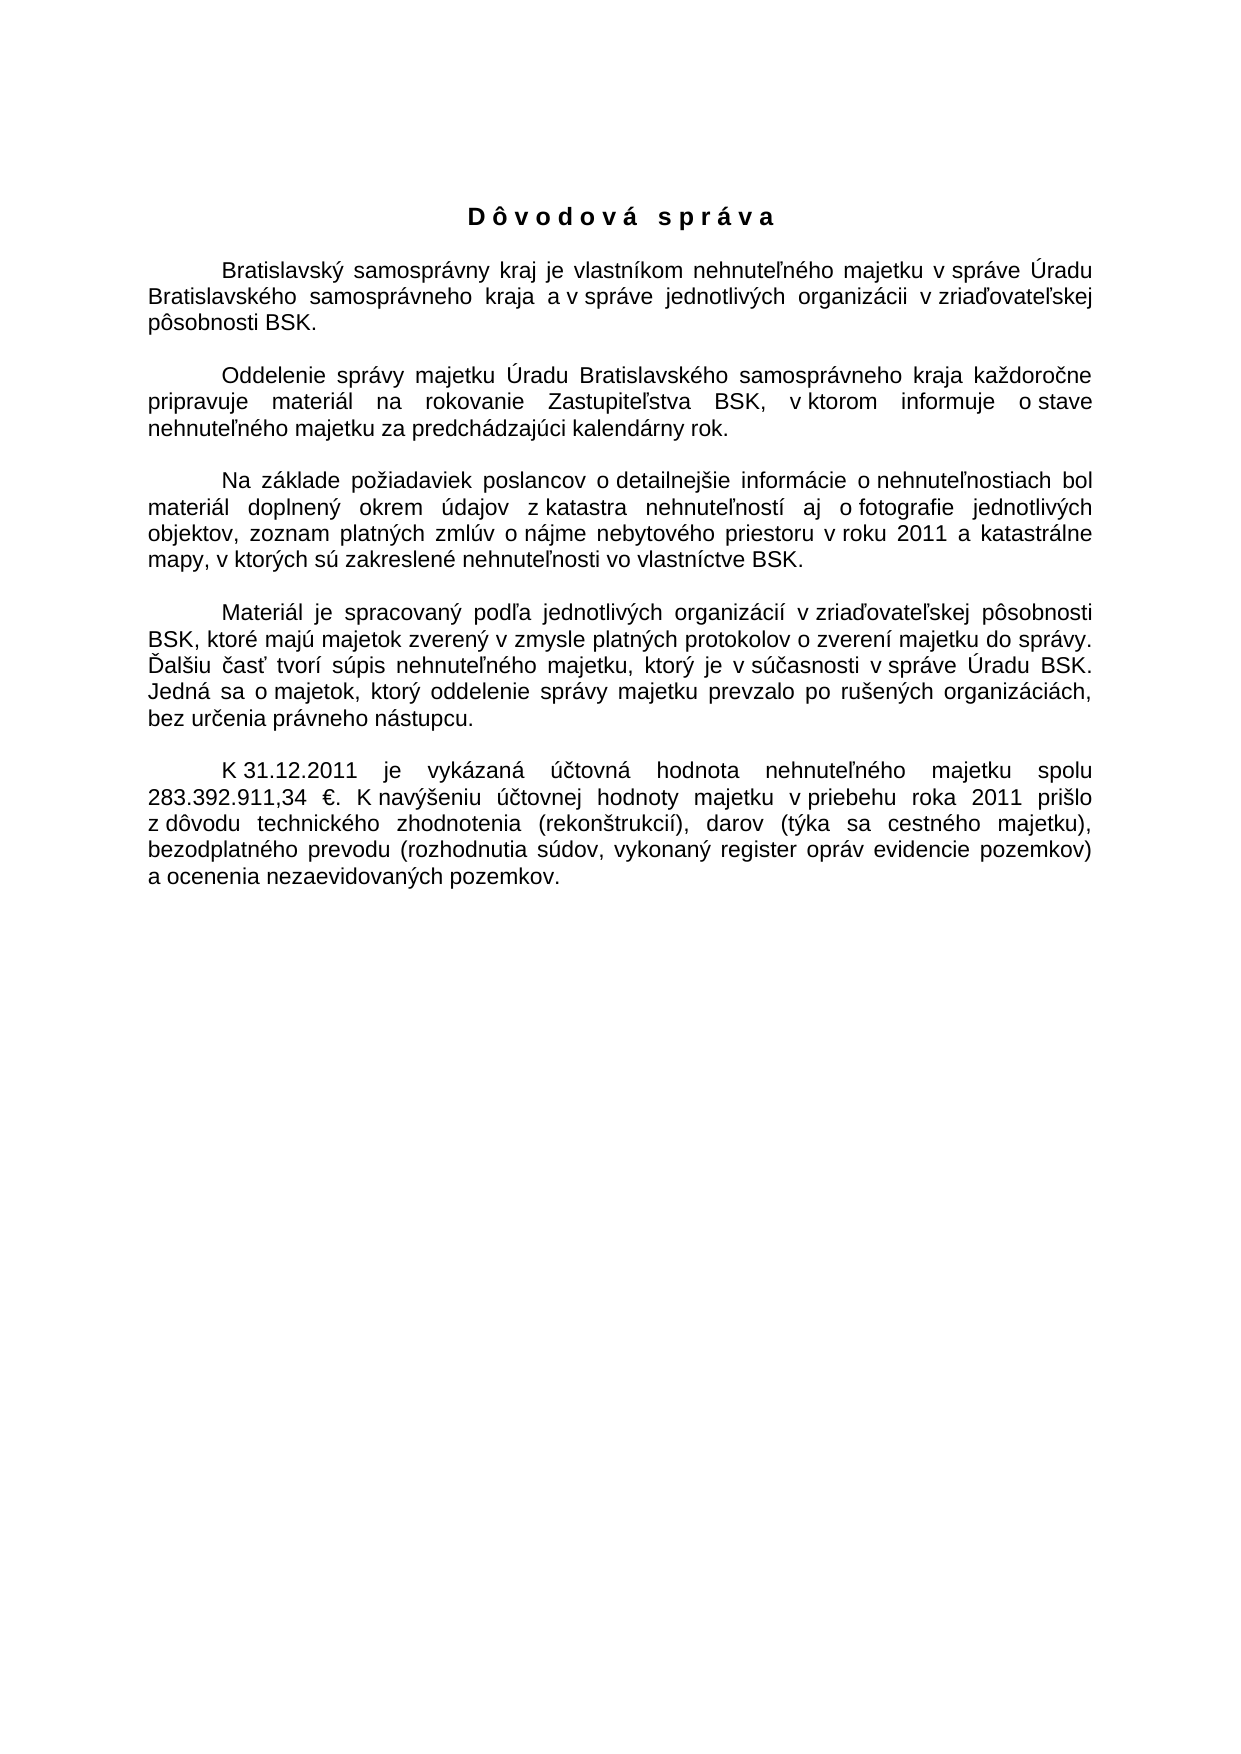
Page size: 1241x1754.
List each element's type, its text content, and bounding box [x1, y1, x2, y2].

text D ô v o d o v á s p r á v a [148, 201, 1093, 230]
text Materiál je spracovaný podľa jednotlivých organizácií v zriaďovateľskej pôsobnosti BSK, ktoré majú majetok zverený v zmysle platných protokolov o zverení majetku do správy. Ďalšiu časť tvorí súpis nehnuteľného majetku, ktorý je v súčasnosti v správe Úradu BSK. Jedná sa o majetok, ktorý oddelenie správy majetku prevzalo po rušených organizáciách, bez určenia právneho nástupcu. [148, 599, 1093, 731]
text Bratislavský samosprávny kraj je vlastníkom nehnuteľného majetku v správe Úradu Bratislavského samosprávneho kraja a v správe jednotlivých organizácii v zriaďovateľskej pôsobnosti BSK. [148, 257, 1093, 336]
text Oddelenie správy majetku Úradu Bratislavského samosprávneho kraja každoročne pripravuje materiál na rokovanie Zastupiteľstva BSK, v ktorom informuje o stave nehnuteľného majetku za predchádzajúci kalendárny rok. [148, 362, 1093, 441]
text K 31.12.2011 je vykázaná účtovná hodnota nehnuteľného majetku spolu 283.392.911,34 €. K navýšeniu účtovnej hodnoty majetku v priebehu roka 2011 prišlo z dôvodu technického zhodnotenia (rekonštrukcií), darov (týka sa cestného majetku), bezodplatného prevodu (rozhodnutia súdov, vykonaný register opráv evidencie pozemkov) a ocenenia nezaevidovaných pozemkov. [148, 757, 1093, 889]
text Na základe požiadaviek poslancov o detailnejšie informácie o nehnuteľnostiach bol materiál doplnený okrem údajov z katastra nehnuteľností aj o fotografie jednotlivých objektov, zoznam platných zmlúv o nájme nebytového priestoru v roku 2011 a katastrálne mapy, v ktorých sú zakreslené nehnuteľnosti vo vlastníctve BSK. [148, 467, 1093, 573]
